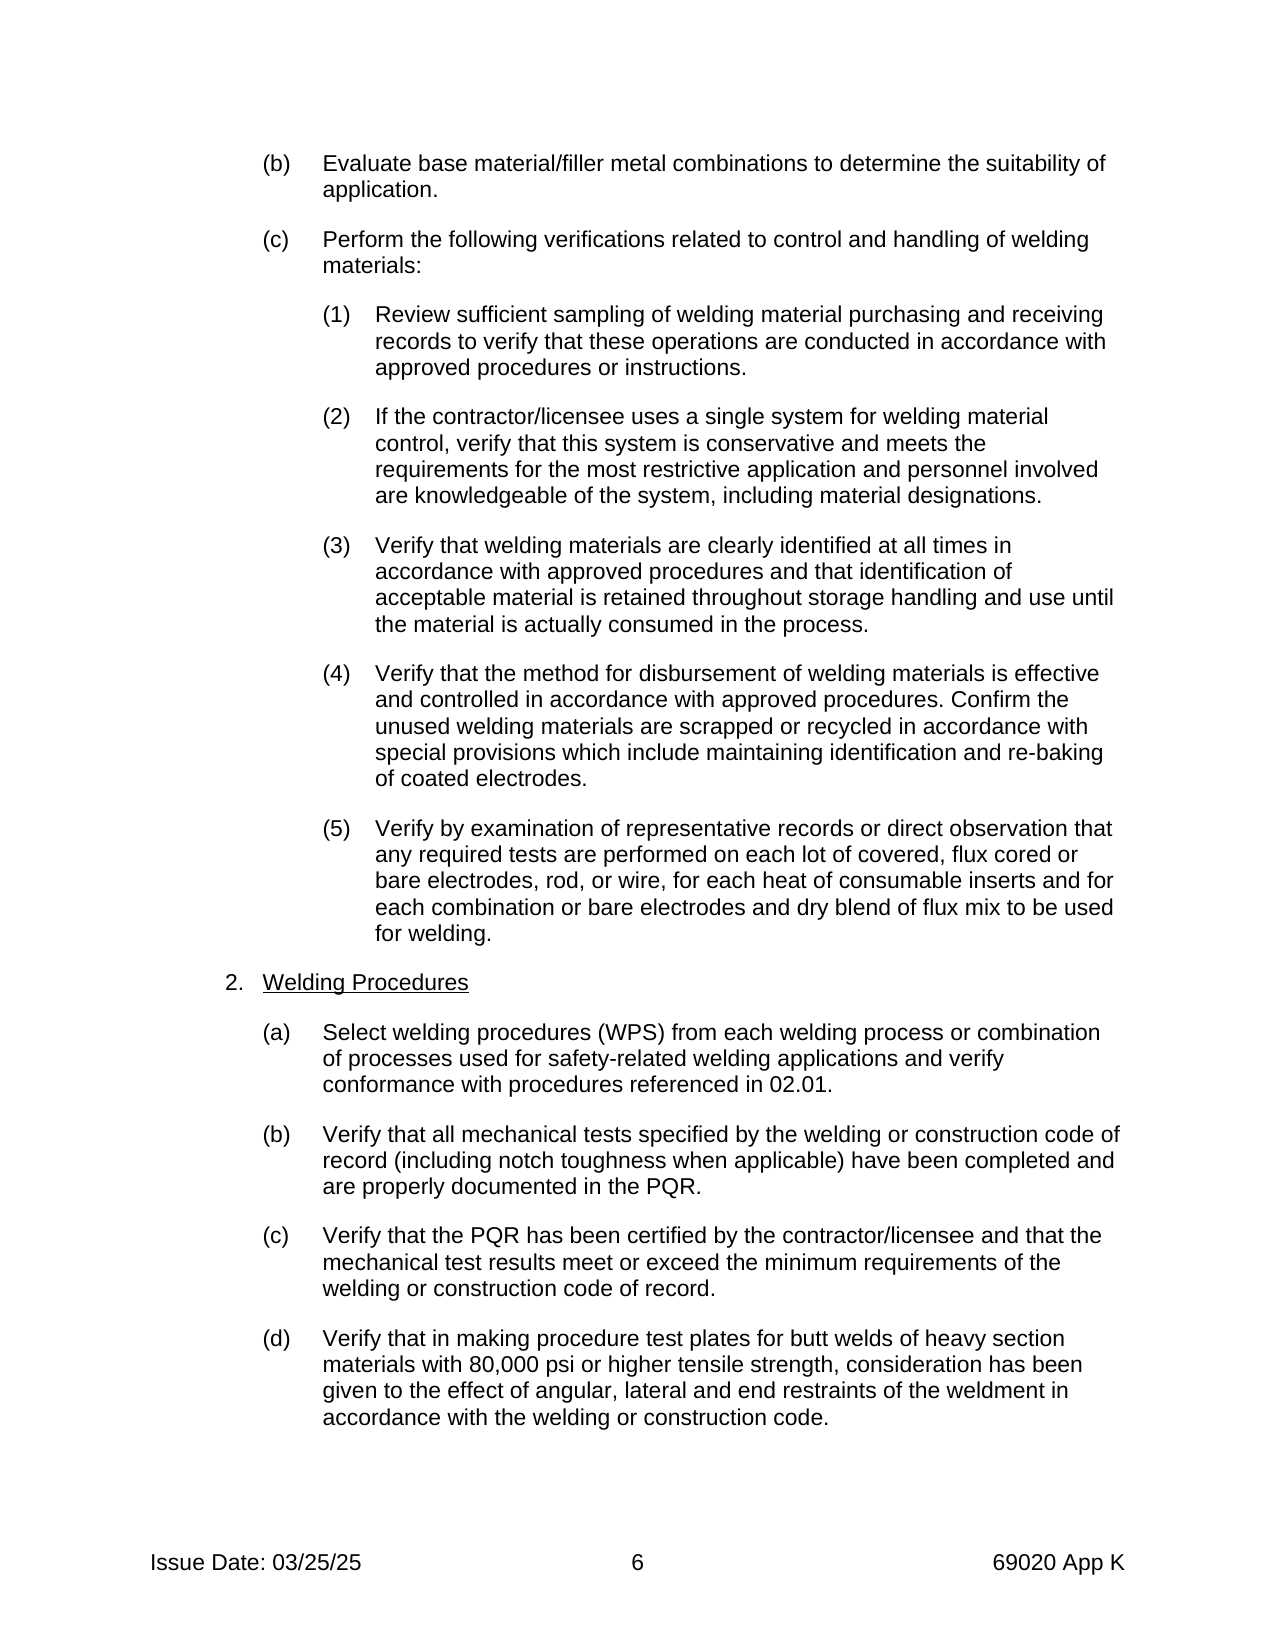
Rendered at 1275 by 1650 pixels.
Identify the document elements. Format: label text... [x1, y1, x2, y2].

list Verify that the method for disbursement of welding materials is effective and controlled in accordance with approved procedures. Confirm the unused welding materials are scrapped or recycled in accordance with special provisions which include maintaining identification and re-baking of coated electrodes. [322, 660, 1125, 792]
list Perform the following verifications related to control and handling of welding materials: [262, 226, 1125, 278]
list Verify by examination of representative records or direct observation that any required tests are performed on each lot of covered, flux cored or bare electrodes, rod, or wire, for each heat of consumable inserts and for each combination or bare electrodes and dry blend of flux mix to be used for welding. [322, 814, 1125, 946]
list Review sufficient sampling of welding material purchasing and receiving records to verify that these operations are conducted in accordance with approved procedures or instructions. [322, 301, 1125, 380]
list Verify that all mechanical tests specified by the welding or construction code of record (including notch toughness when applicable) have been completed and are properly documented in the PQR. [262, 1121, 1125, 1199]
list Verify that the PQR has been certified by the contractor/licensee and that the mechanical test results meet or exceed the minimum requirements of the welding or construction code of record. [262, 1222, 1125, 1302]
list Evaluate base material/filler metal combinations to determine the suitability of application. [262, 150, 1125, 203]
list If the contractor/licensee uses a single system for welding material control, verify that this system is conservative and meets the requirements for the most restrictive application and personnel involved are knowledgeable of the system, including material designations. [322, 403, 1125, 509]
list Select welding procedures (WPS) from each welding process or combination of processes used for safety-related welding applications and verify conformance with procedures referenced in 02.01. [262, 1018, 1125, 1098]
list Verify that in making procedure test plates for butt welds of heavy section materials with 80,000 psi or higher tensile strength, consideration has been given to the effect of angular, lateral and end restraints of the weldment in accordance with the welding or construction code. [262, 1324, 1125, 1430]
list Welding Procedures [225, 969, 1125, 996]
list Verify that welding materials are clearly identified at all times in accordance with approved procedures and that identification of acceptable material is retained throughout storage handling and use until the material is actually consumed in the process. [322, 532, 1125, 637]
